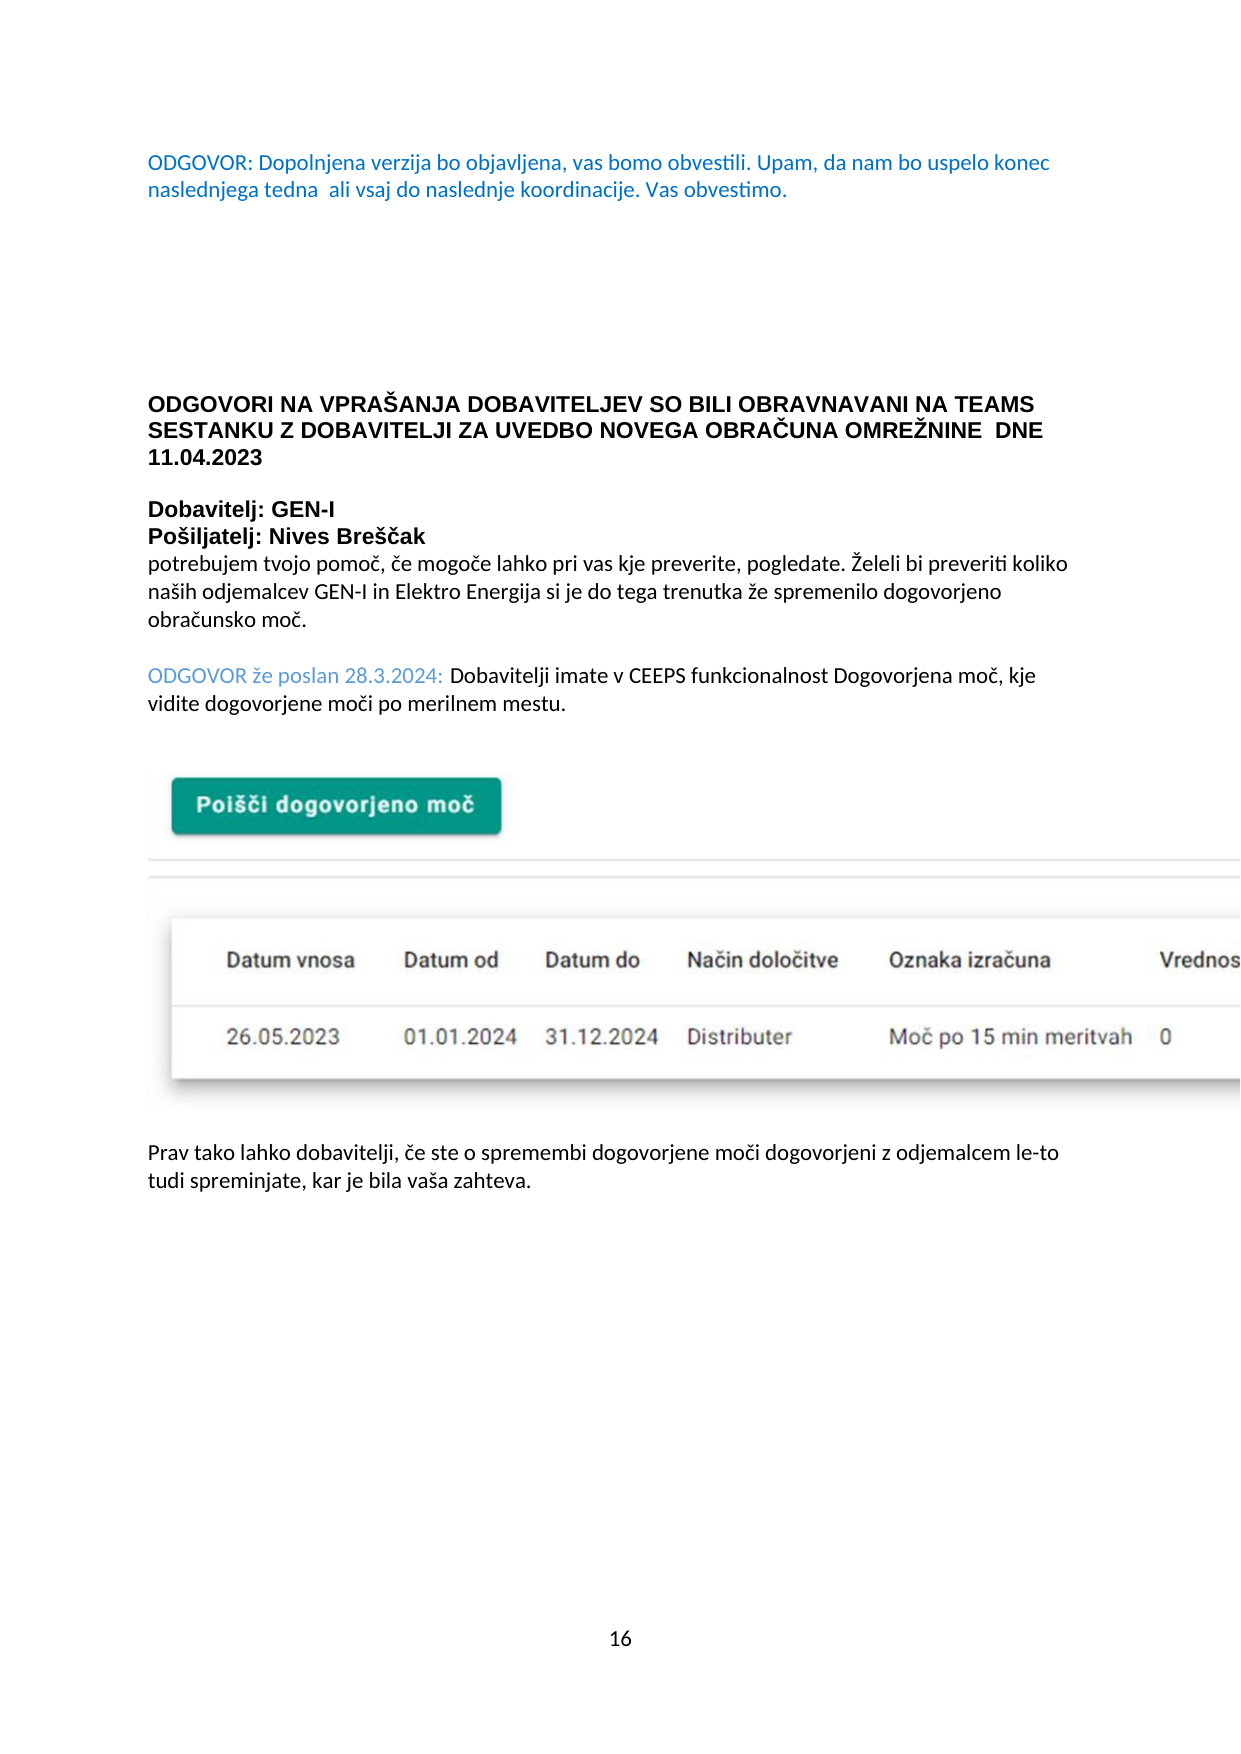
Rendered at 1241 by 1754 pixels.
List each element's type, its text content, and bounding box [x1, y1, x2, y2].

text ODGOVOR že poslan 28.3.2024: Dobavitelji imate v CEEPS funkcionalnost Dogovorjena moč, kje vidite dogovorjene moči po merilnem mestu. [148, 661, 1093, 717]
text Dobavitelj: GEN-I [148, 496, 1093, 523]
text Prav tako lahko dobavitelji, če ste o spremembi dogovorjene moči dogovorjeni z odjemalcem le-to tudi spreminjate, kar je bila vaša zahteva. [148, 1138, 1093, 1194]
text ODGOVOR: Dopolnjena verzija bo objavljena, vas bomo obvestili. Upam, da nam bo uspelo konec naslednjega tedna ali vsaj do naslednje koordinacije. Vas obvestimo. [148, 148, 1093, 204]
picture [147, 773, 1241, 1110]
text ODGOVORI NA VPRAŠANJA DOBAVITELJEV SO BILI OBRAVNAVANI NA TEAMS SESTANKU Z DOBAVITELJI ZA UVEDBO NOVEGA OBRAČUNA OMREŽNINE DNE 11.04.2023 [148, 391, 1093, 470]
text Pošiljatelj: Nives Breščak [148, 523, 1093, 549]
text potrebujem tvojo pomoč, če mogoče lahko pri vas kje preverite, pogledate. Želeli bi preveriti koliko naših odjemalcev GEN-I in Elektro Energija si je do tega trenutka že spremenilo dogovorjeno obračunsko moč. [148, 549, 1093, 633]
